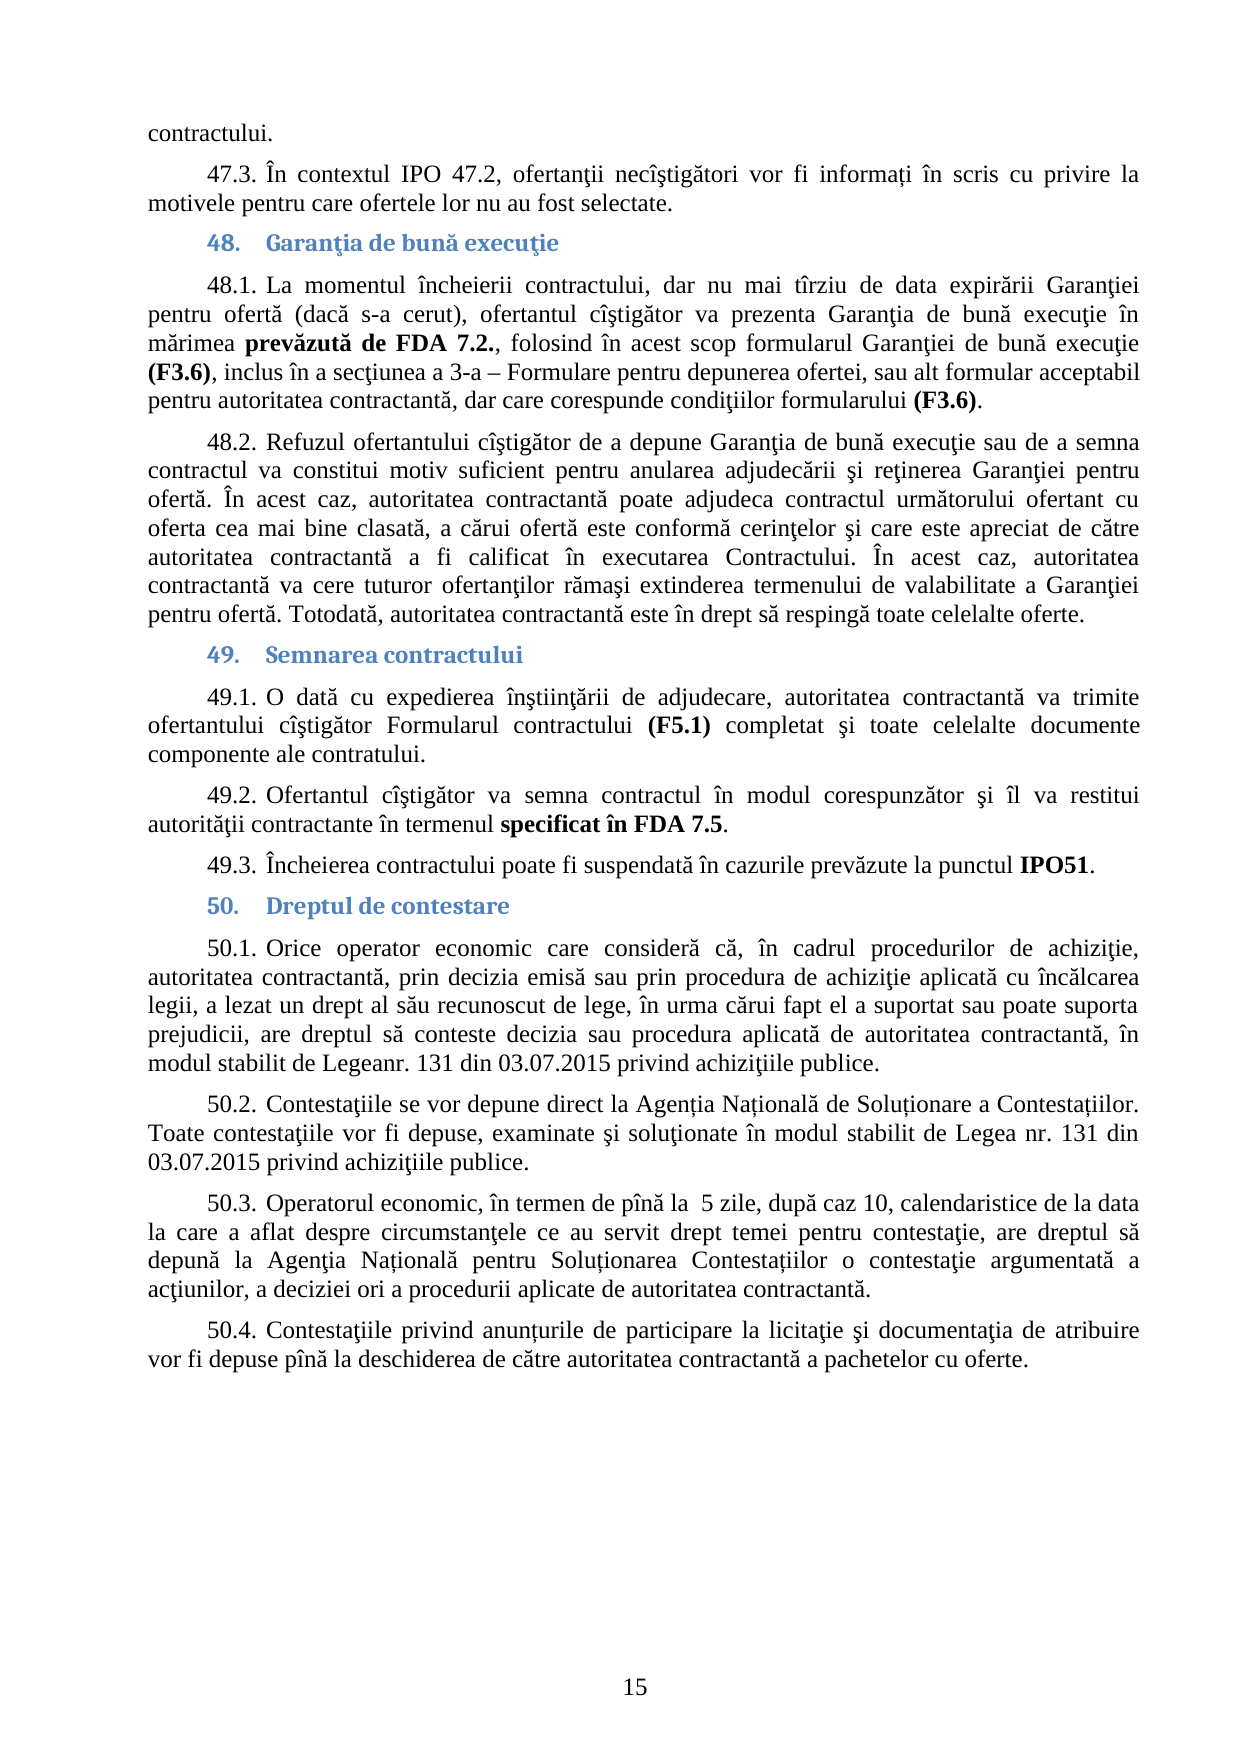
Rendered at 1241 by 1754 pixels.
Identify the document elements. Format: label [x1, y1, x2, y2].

table_cell [136, 118, 1152, 1386]
